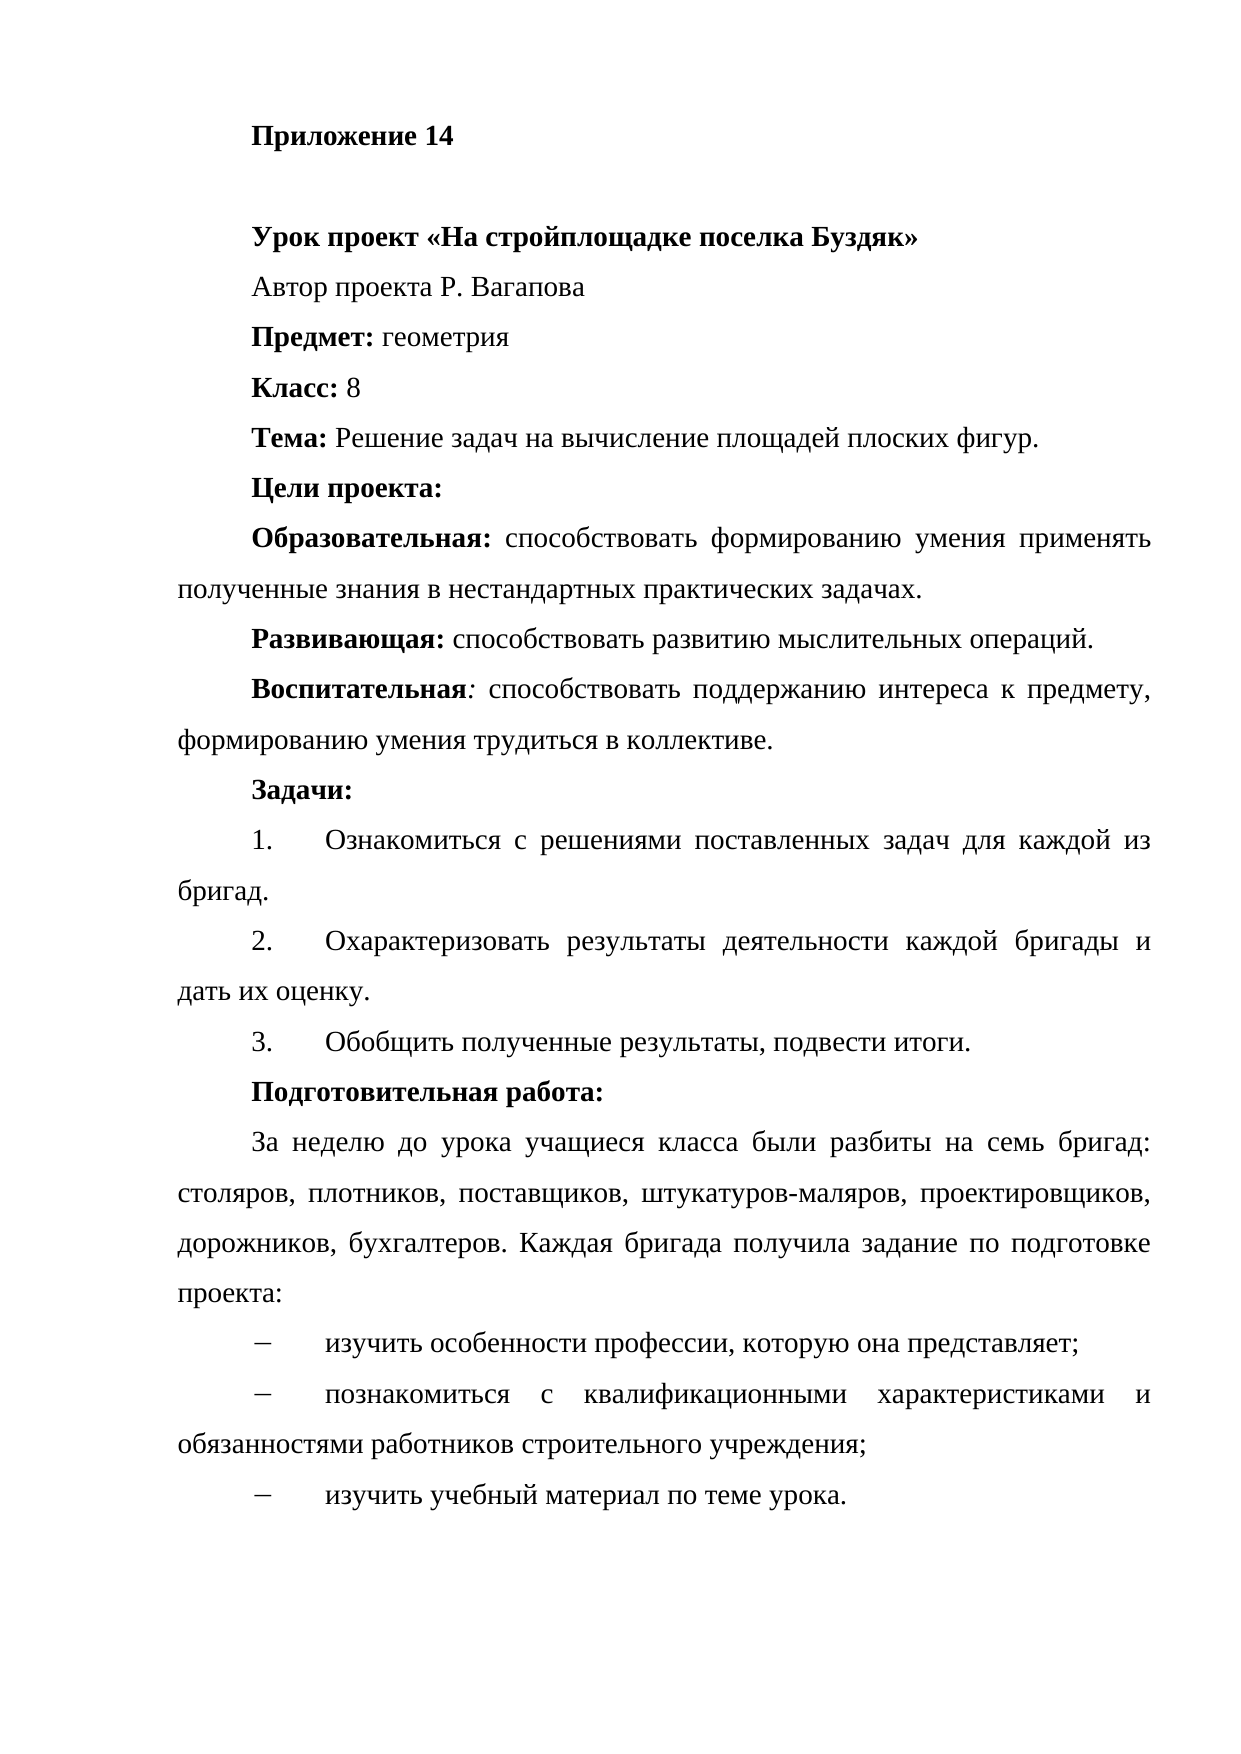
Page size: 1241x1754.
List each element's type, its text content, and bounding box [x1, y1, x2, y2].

text Предмет: геометрия [177, 319, 1152, 353]
text Урок проект «На стройплощадке поселка Буздяк» [177, 219, 1152, 252]
text Воспитательная: способствовать поддержанию интереса к предмету, формированию умения трудиться в коллективе. [177, 672, 1152, 755]
list Обобщить полученные результаты, подвести итоги. [177, 1024, 1152, 1057]
list Ознакомиться с решениями поставленных задач для каждой из бригад. [177, 822, 1152, 906]
text Цели проекта: [177, 470, 1152, 504]
text Тема: Решение задач на вычисление площадей плоских фигур. [177, 420, 1152, 453]
list изучить учебный материал по теме урока. [177, 1477, 1152, 1510]
list Охарактеризовать результаты деятельности каждой бригады и дать их оценку. [177, 923, 1152, 1007]
text Развивающая: способствовать развитию мыслительных операций. [177, 621, 1152, 655]
list познакомиться с квалификационными характеристиками и обязанностями работников строительного учреждения; [177, 1376, 1152, 1460]
list изучить особенности профессии, которую она представляет; [177, 1326, 1152, 1359]
text За неделю до урока учащиеся класса были разбиты на семь бригад: столяров, плотников, поставщиков, штукатуров-маляров, проектировщиков, дорожников, бухгалтеров. Каждая бригада получила задание по подготовке проекта: [177, 1124, 1152, 1309]
subtitle Приложение 14 [177, 118, 1152, 152]
text Подготовительная работа: [177, 1074, 1152, 1108]
text Класс: 8 [177, 370, 1152, 403]
text Автор проекта Р. Вагапова [177, 269, 1152, 303]
text Задачи: [177, 772, 1152, 806]
text Образовательная: способствовать формированию умения применять полученные знания в нестандартных практических задачах. [177, 521, 1152, 604]
